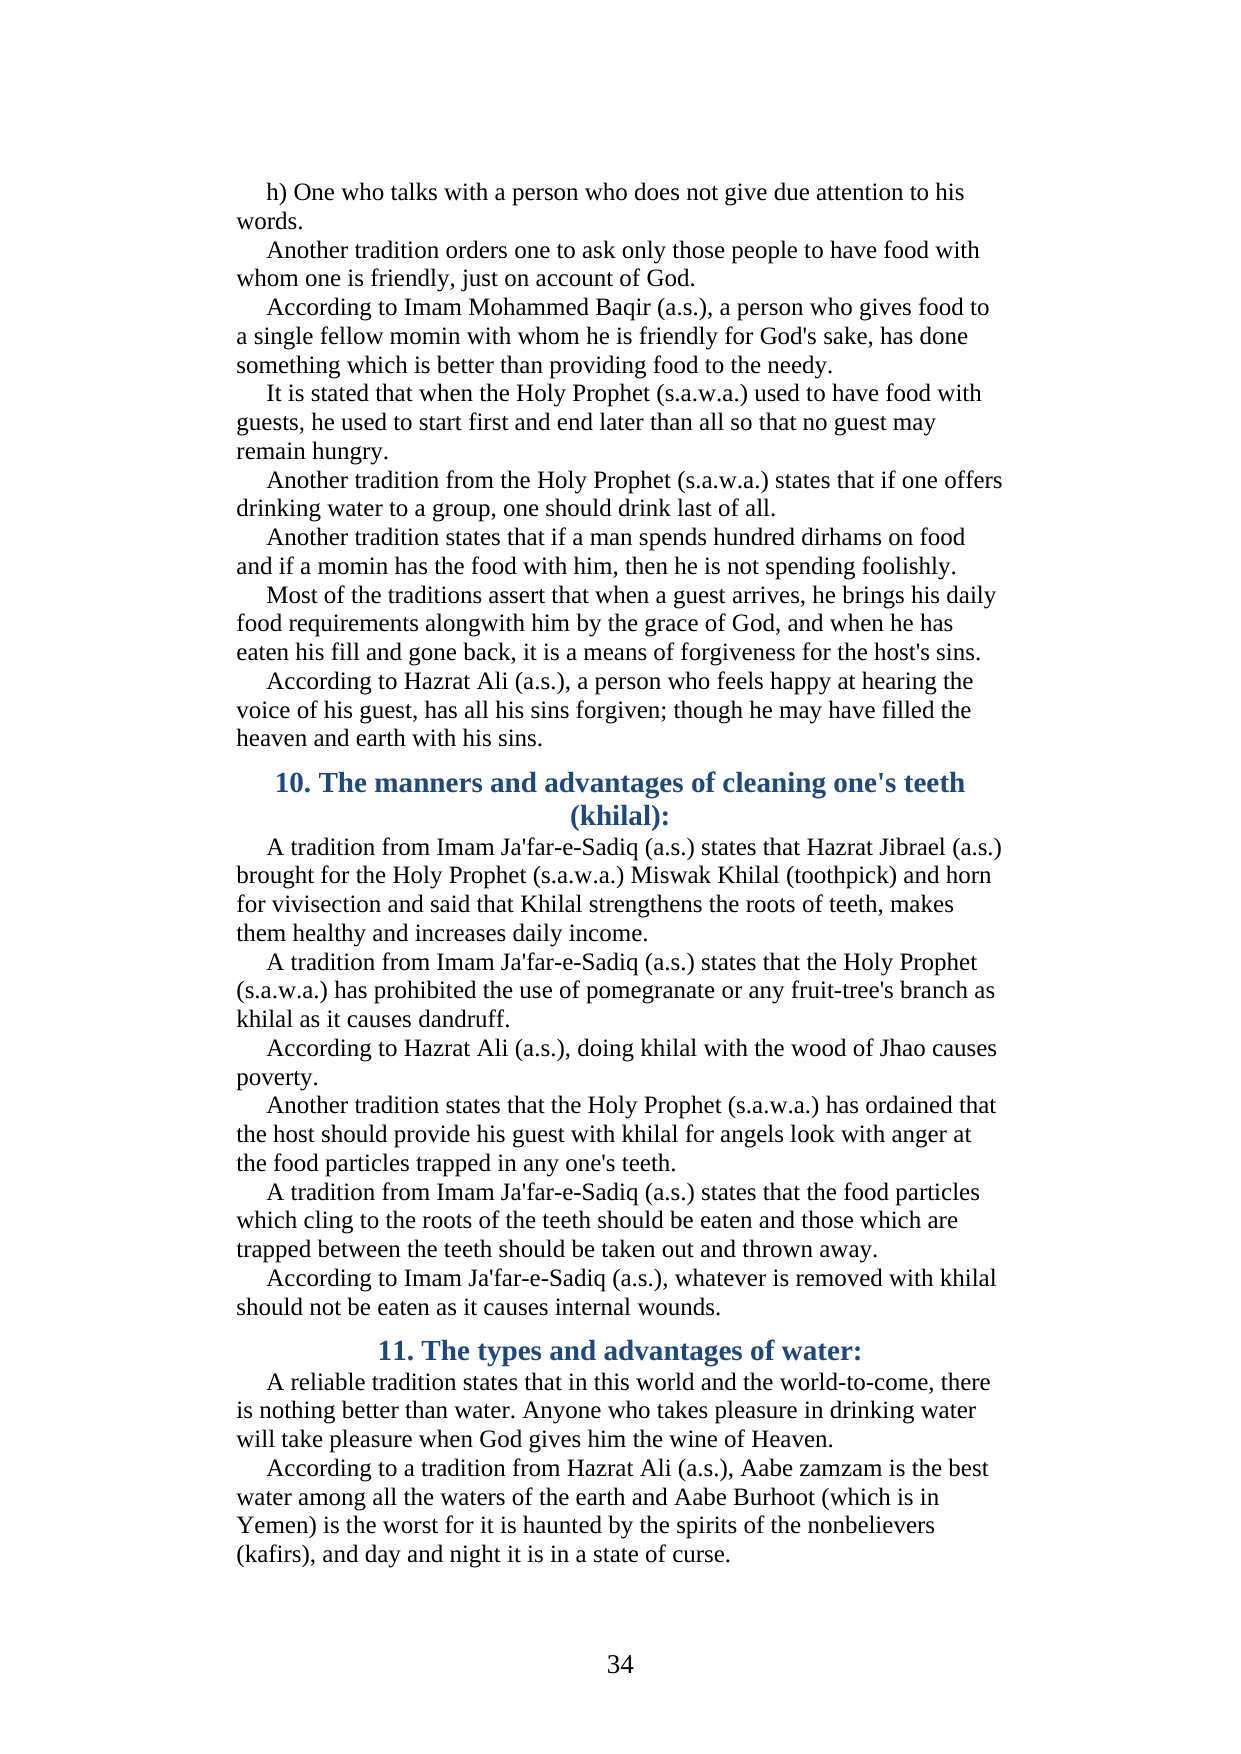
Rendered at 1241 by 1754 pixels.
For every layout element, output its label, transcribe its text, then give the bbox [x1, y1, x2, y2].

text According to Imam Ja'far-e-Sadiq (a.s.), whatever is removed with khilal should not be eaten as it causes internal wounds. [236, 1263, 1004, 1321]
text h) One who talks with a person who does not give due attention to his words. [236, 177, 1004, 235]
text Another tradition states that the Holy Prophet (s.a.w.a.) has ordained that the host should provide his guest with khilal for angels look with anger at the food particles trapped in any one's teeth. [236, 1091, 1004, 1177]
text According to a tradition from Hazrat Ali (a.s.), Aabe zamzam is the best water among all the waters of the earth and Aabe Burhoot (which is in Yemen) is the worst for it is haunted by the spirits of the nonbelievers (kafirs), and day and night it is in a state of curse. [236, 1453, 1004, 1568]
text A tradition from Imam Ja'far-e-Sadiq (a.s.) states that Hazrat Jibrael (a.s.) brought for the Holy Prophet (s.a.w.a.) Miswak Khilal (toothpick) and horn for vivisection and said that Khilal strengthens the roots of teeth, makes them healthy and increases daily income. [236, 832, 1004, 947]
text Another tradition orders one to ask only those people to have food with whom one is friendly, just on account of God. [236, 235, 1004, 292]
text According to Hazrat Ali (a.s.), doing khilal with the wood of Jhao causes poverty. [236, 1033, 1004, 1091]
text Another tradition from the Holy Prophet (s.a.w.a.) states that if one offers drinking water to a group, one should drink last of all. [236, 465, 1004, 522]
text According to Hazrat Ali (a.s.), a person who feels happy at hearing the voice of his guest, has all his sins forgiven; though he may have filled the heaven and earth with his sins. [236, 666, 1004, 752]
subtitle 10. The manners and advantages of cleaning one's teeth (khilal): [236, 765, 1004, 832]
text According to Imam Mohammed Baqir (a.s.), a person who gives food to a single fellow momin with whom he is friendly for God's sake, has done something which is better than providing food to the needy. [236, 292, 1004, 378]
text A tradition from Imam Ja'far-e-Sadiq (a.s.) states that the food particles which cling to the roots of the teeth should be eaten and those which are trapped between the teeth should be taken out and thrown away. [236, 1177, 1004, 1263]
text It is stated that when the Holy Prophet (s.a.w.a.) used to have food with guests, he used to start first and end later than all so that no guest may remain hungry. [236, 378, 1004, 465]
text Another tradition states that if a man spends hundred dirhams on food and if a momin has the food with him, then he is not spending foolishly. [236, 522, 1004, 580]
text A reliable tradition states that in this world and the world-to-come, there is nothing better than water. Anyone who takes pleasure in drinking water will take pleasure when God gives him the wine of Heaven. [236, 1367, 1004, 1453]
subtitle 11. The types and advantages of water: [236, 1333, 1004, 1367]
text Most of the traditions assert that when a guest arrives, he brings his daily food requirements alongwith him by the grace of God, and when he has eaten his fill and gone back, it is a means of forgiveness for the host's sins. [236, 580, 1004, 666]
text A tradition from Imam Ja'far-e-Sadiq (a.s.) states that the Holy Prophet (s.a.w.a.) has prohibited the use of pomegranate or any fruit-tree's branch as khilal as it causes dandruff. [236, 947, 1004, 1033]
